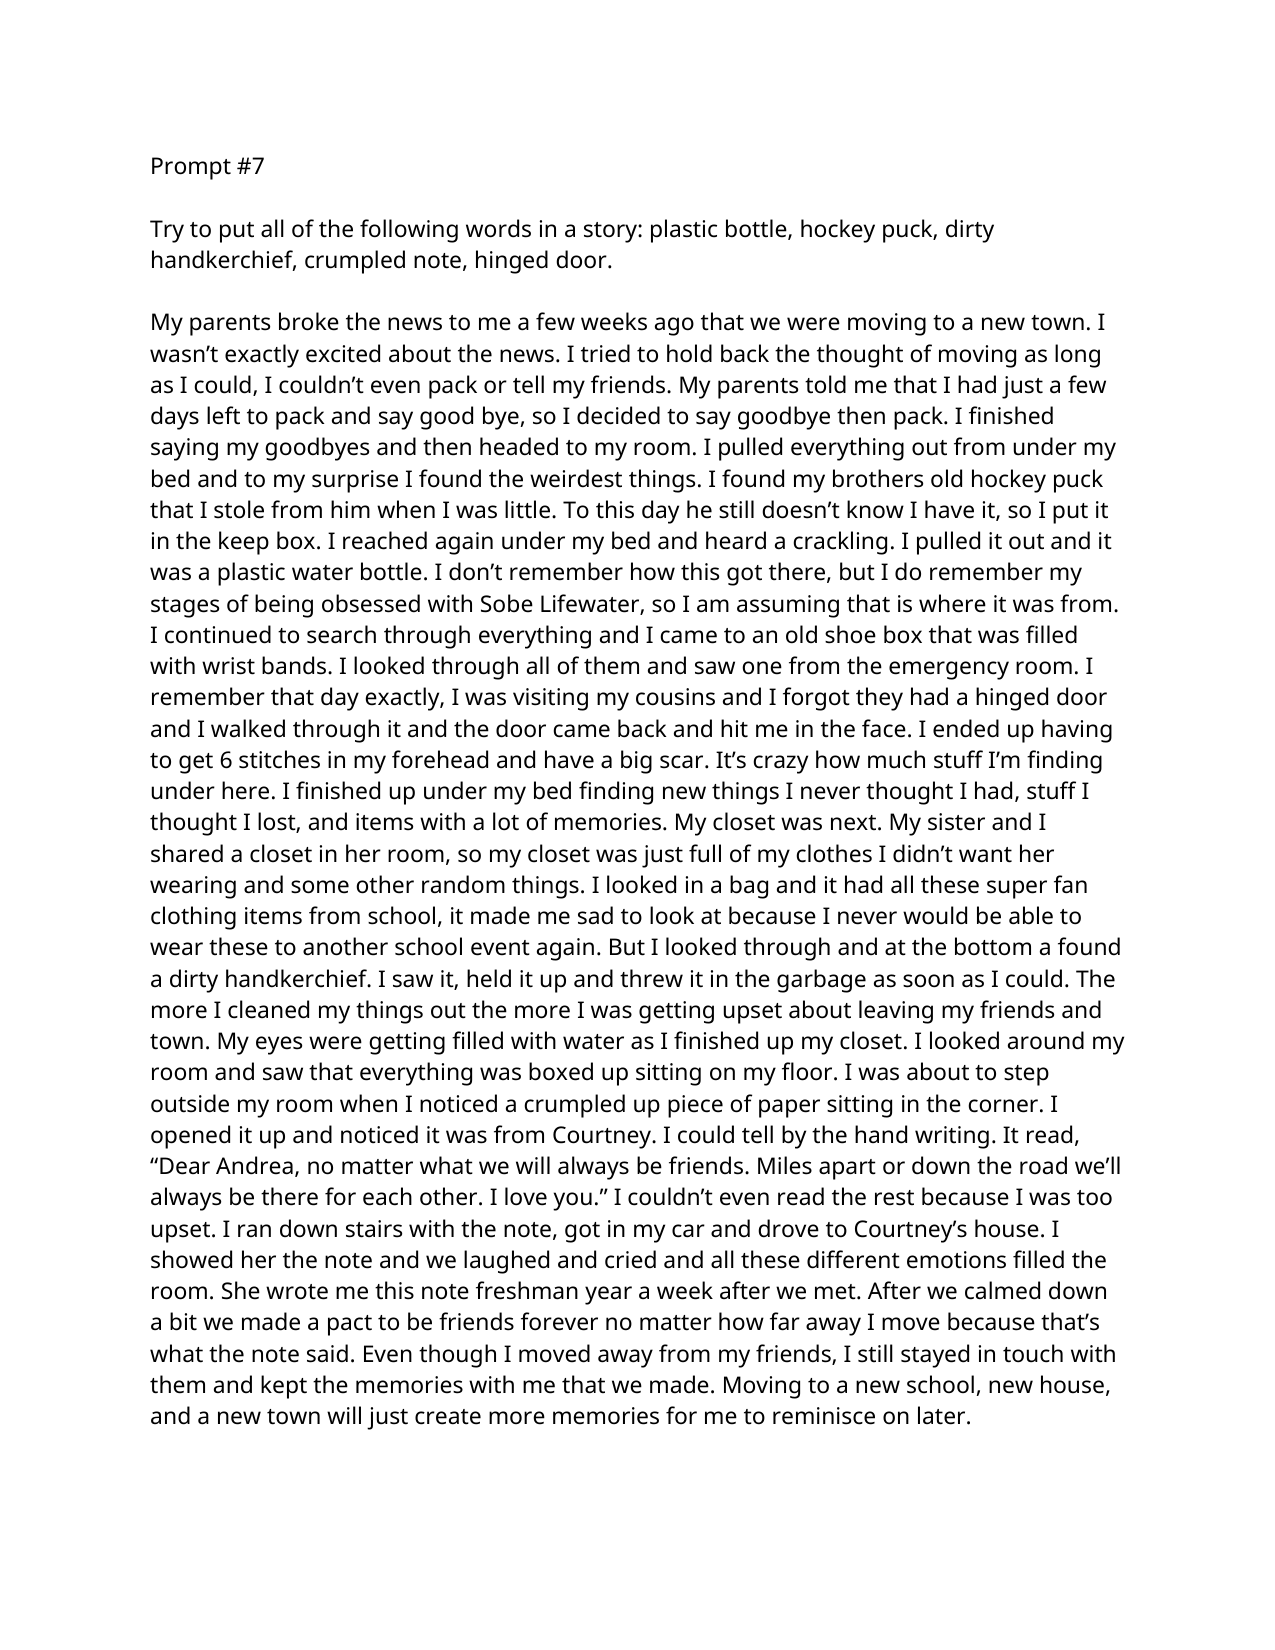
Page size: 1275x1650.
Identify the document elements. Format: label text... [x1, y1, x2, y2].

text My parents broke the news to me a few weeks ago that we were moving to a new town. I wasn’t exactly excited about the news. I tried to hold back the thought of moving as long as I could, I couldn’t even pack or tell my friends. My parents told me that I had just a few days left to pack and say good bye, so I decided to say goodbye then pack. I finished saying my goodbyes and then headed to my room. I pulled everything out from under my bed and to my surprise I found the weirdest things. I found my brothers old hockey puck that I stole from him when I was little. To this day he still doesn’t know I have it, so I put it in the keep box. I reached again under my bed and heard a crackling. I pulled it out and it was a plastic water bottle. I don’t remember how this got there, but I do remember my stages of being obsessed with Sobe Lifewater, so I am assuming that is where it was from. I continued to search through everything and I came to an old shoe box that was filled with wrist bands. I looked through all of them and saw one from the emergency room. I remember that day exactly, I was visiting my cousins and I forgot they had a hinged door and I walked through it and the door came back and hit me in the face. I ended up having to get 6 stitches in my forehead and have a big scar. It’s crazy how much stuff I’m finding under here. I finished up under my bed finding new things I never thought I had, stuff I thought I lost, and items with a lot of memories. My closet was next. My sister and I shared a closet in her room, so my closet was just full of my clothes I didn’t want her wearing and some other random things. I looked in a bag and it had all these super fan clothing items from school, it made me sad to look at because I never would be able to wear these to another school event again. But I looked through and at the bottom a found a dirty handkerchief. I saw it, held it up and threw it in the garbage as soon as I could. The more I cleaned my things out the more I was getting upset about leaving my friends and town. My eyes were getting filled with water as I finished up my closet. I looked around my room and saw that everything was boxed up sitting on my floor. I was about to step outside my room when I noticed a crumpled up piece of paper sitting in the corner. I opened it up and noticed it was from Courtney. I could tell by the hand writing. It read, “Dear Andrea, no matter what we will always be friends. Miles apart or down the road we’ll always be there for each other. I love you.” I couldn’t even read the rest because I was too upset. I ran down stairs with the note, got in my car and drove to Courtney’s house. I showed her the note and we laughed and cried and all these different emotions filled the room. She wrote me this note freshman year a week after we met. After we calmed down a bit we made a pact to be friends forever no matter how far away I move because that’s what the note said. Even though I moved away from my friends, I still stayed in touch with them and kept the memories with me that we made. Moving to a new school, new house, and a new town will just create more memories for me to reminisce on later. [150, 306, 1125, 1431]
text Try to put all of the following words in a story: plastic bottle, hockey puck, dirty handkerchief, crumpled note, hinged door. [150, 212, 1125, 275]
text Prompt #7 [150, 150, 1125, 181]
